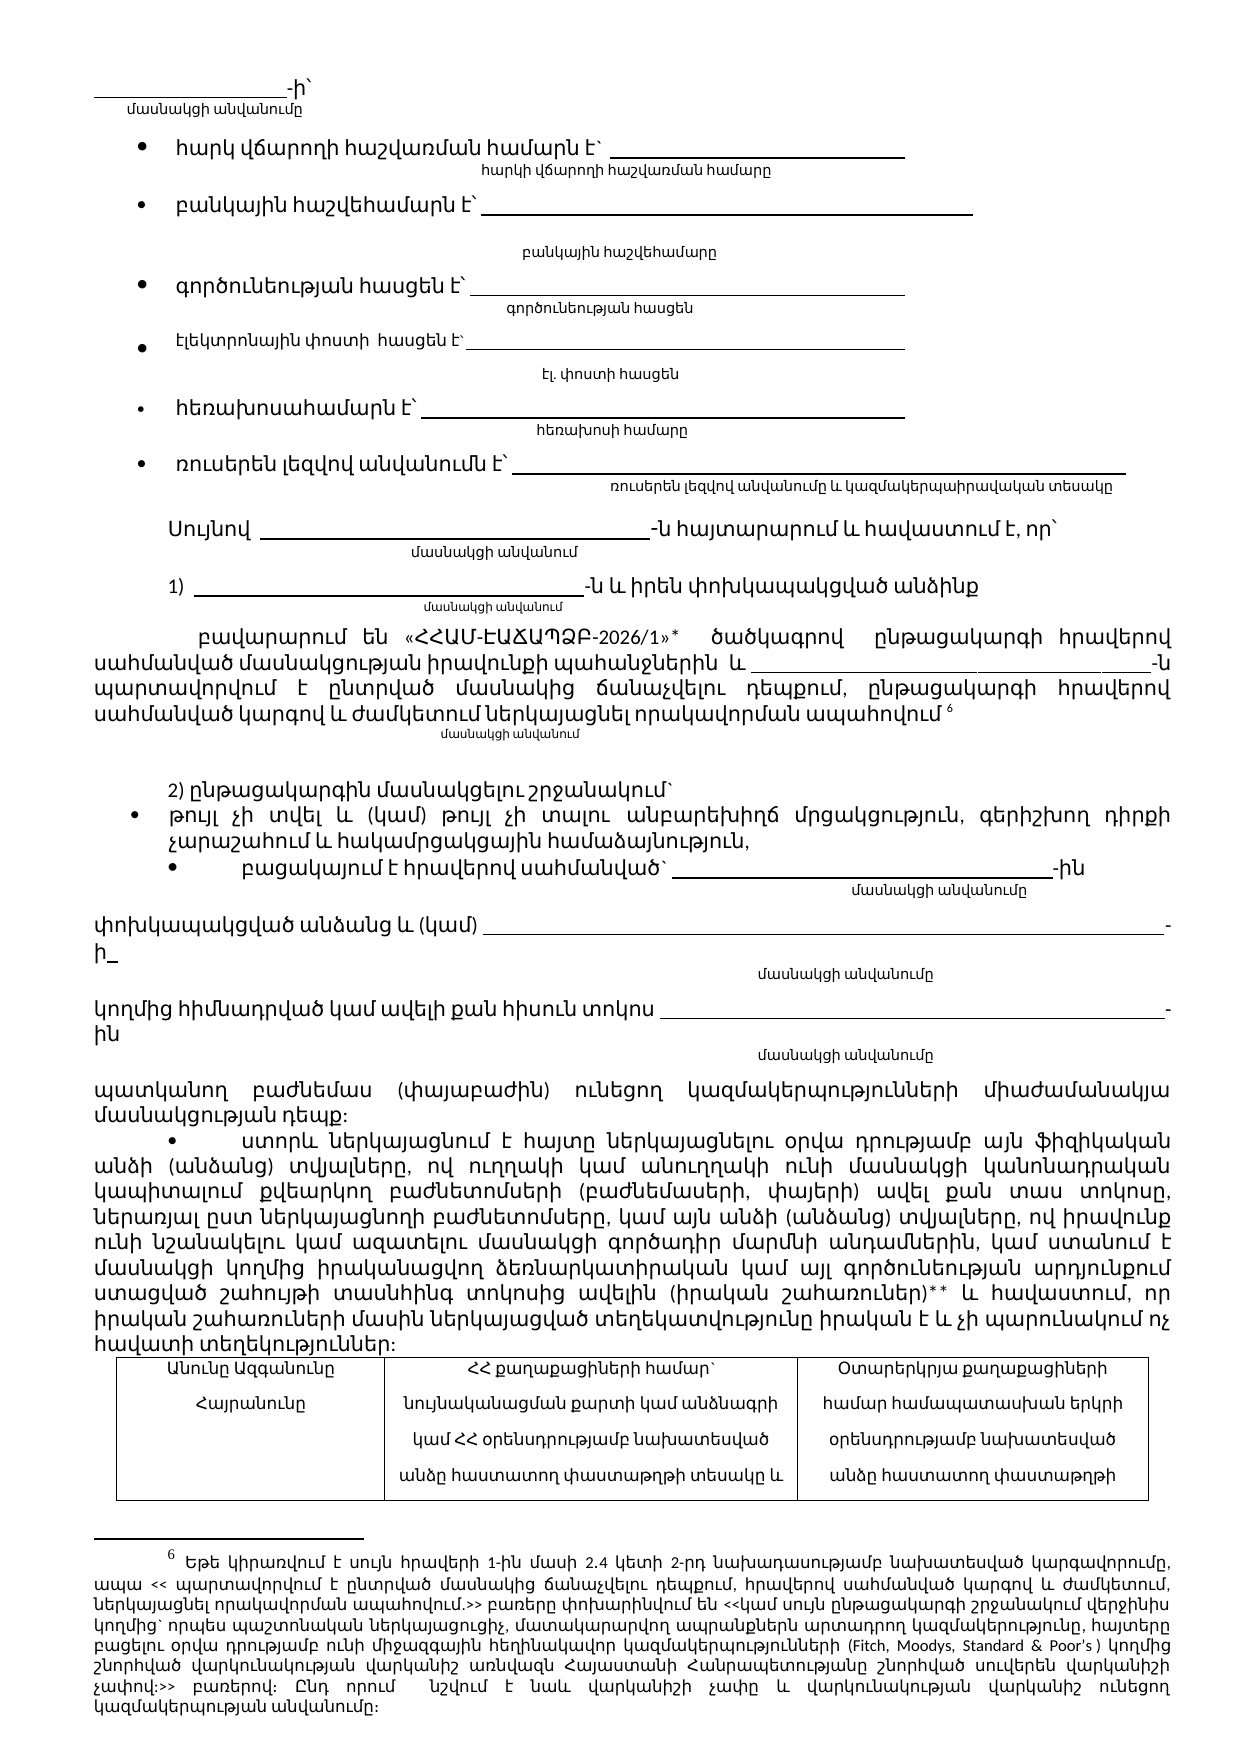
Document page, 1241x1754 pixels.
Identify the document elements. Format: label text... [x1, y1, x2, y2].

text մասնակցի անվանում [94, 543, 1171, 574]
list հարկ վճարողի հաշվառման համարն է` [138, 131, 1171, 161]
list բանկային հաշվեհամարն է՝ [138, 192, 1171, 243]
text 1) -ն և իրեն փոխկապակցված անձինք [94, 574, 1171, 599]
text գործունեության հասցեն [94, 299, 1171, 329]
text մասնակցի անվանումը [94, 1047, 1171, 1077]
list ռուսերեն լեզվով անվանումն է՝ [138, 452, 1171, 477]
text փոխկապակցված անձանց և (կամ) -ի [94, 912, 1171, 965]
text բավարարում են «ՀՀԱՄ-ԷԱՃԱՊՁԲ-2026/1»* ծածկագրով ընթացակարգի հրավերով սահմանված մասնակցության իրավունքի պահանջներին և -ն պարտավորվում է ընտրված մասնակից ճանաչվելու դեպքում, ընթացակարգի հրավերով սահմանված կարգով և ժամկետում ներկայացնել որակավորման ապահովում [94, 624, 1171, 726]
text հարկի վճարողի հաշվառման համարը [94, 161, 1171, 192]
text Սույնով -ն հայտարարում և հավաստում է, որ՝ [94, 513, 1171, 543]
list թույլ չի տվել և (կամ) թույլ չի տալու անբարեխիղճ մրցակցություն, գերիշխող դիրքի չարաշահում և հակամրցակցային համաձայնություն, [131, 802, 1171, 853]
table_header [117, 1358, 384, 1500]
text մասնակցի անվանում [94, 599, 1171, 624]
text մասնակցի անվանումը [94, 881, 1171, 912]
text -ի՝ [94, 75, 1171, 100]
list բացակայում է հրավերով սահմանված` -ին [94, 853, 1171, 881]
text մասնակցի անվանումը [94, 100, 1171, 131]
text պատկանող բաժնեմաս (փայաբաժին) ունեցող կազմակերպությունների միաժամանակյա մասնակցության դեպք: [94, 1077, 1171, 1128]
list գործունեության հասցեն է՝ [138, 273, 1171, 299]
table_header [798, 1358, 1148, 1500]
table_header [385, 1358, 797, 1500]
list ստորև ներկայացնում է հայտը ներկայացնելու օրվա դրությամբ այն ֆիզիկական անձի (անձանց) տվյալները, ով ուղղակի կամ անուղղակի ունի մասնակցի կանոնադրական կապիտալում քվեարկող բաժնետոմսերի (բաժնեմասերի, փայերի) ավել քան տաս տոկոսը, ներառյալ ըստ ներկայացնողի բաժնետոմսերը, կամ այն անձի (անձանց) տվյալները, ով իրավունք ունի նշանակելու կամ ազատելու մասնակցի գործադիր մարմնի անդամներին, կամ ստանում է մասնակցի կողմից իրականացվող ձեռնարկատիրական կամ այլ գործունեության արդյունքում ստացված շահույթի տասնհինգ տոկոսից ավելին (իրական շահառուներ)** և հավաստում, որ իրական շահառուների մասին ներկայացված տեղեկատվությունը իրական է և չի պարունակում ոչ հավատի տեղեկություններ: [94, 1128, 1171, 1357]
text մասնակցի անվանում [94, 726, 1171, 752]
text 2) ընթացակարգին մասնակցելու շրջանակում` [94, 777, 1171, 802]
text բանկային հաշվեհամարը [94, 243, 1171, 273]
list էլեկտրոնային փոստի հասցեն է՝ [138, 329, 1171, 365]
text հեռախոսի համարը [462, 421, 1171, 452]
list հեռախոսահամարն է՝ [138, 396, 1171, 421]
text կողմից հիմնադրված կամ ավելի քան հիսուն տոկոս -ին [94, 996, 1171, 1047]
text էլ. փոստի հասցեն [94, 365, 1171, 396]
text ռուսերեն լեզվով անվանումը և կազմակերպաիրավական տեսակը [536, 477, 1171, 507]
text մասնակցի անվանումը [94, 965, 1171, 996]
